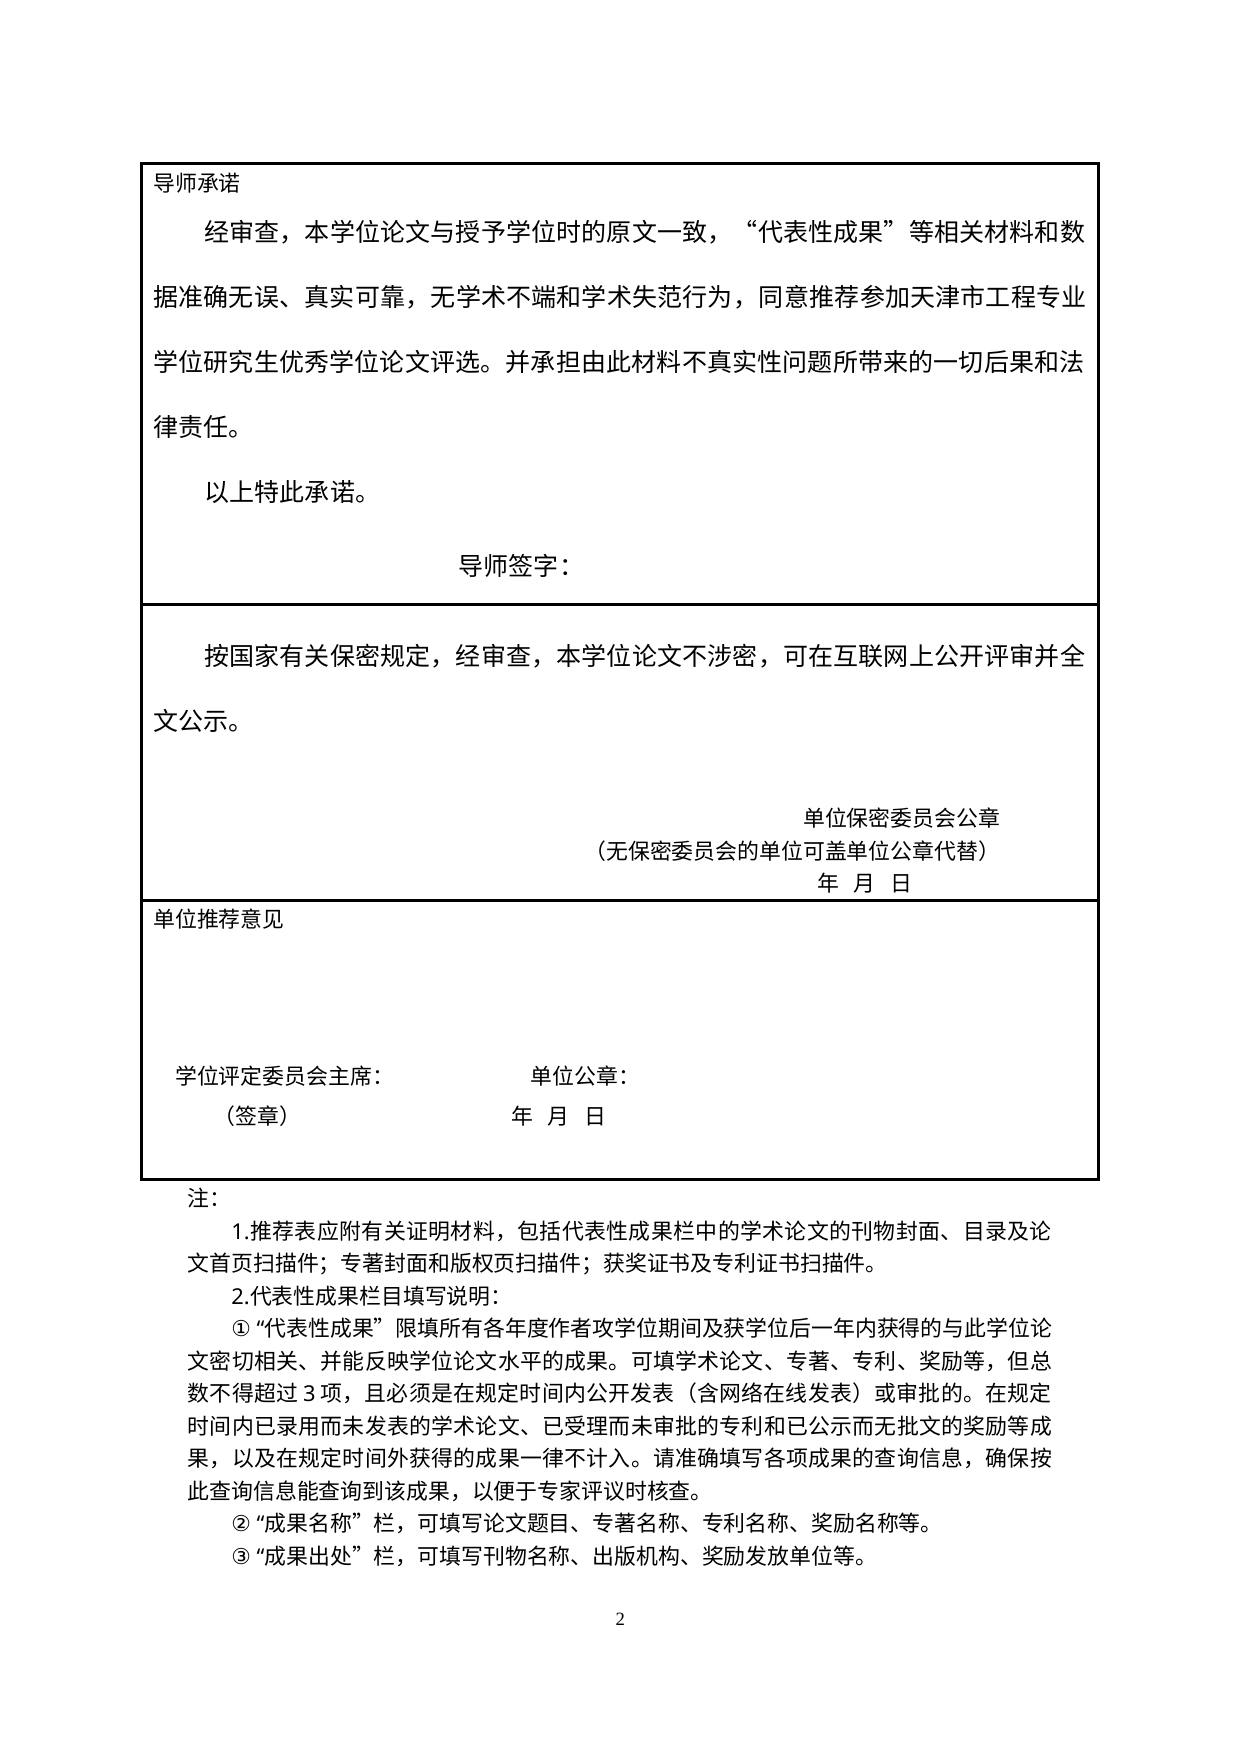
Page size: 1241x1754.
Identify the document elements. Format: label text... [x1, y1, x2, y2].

text 注： [187, 1181, 1053, 1213]
text ③ “成果出处”栏，可填写刊物名称、出版机构、奖励发放单位等。 [187, 1538, 1053, 1571]
text ① “代表性成果”限填所有各年度作者攻学位期间及获学位后一年内获得的与此学位论文密切相关、并能反映学位论文水平的成果。可填学术论文、专著、专利、奖励等，但总数不得超过3项，且必须是在规定时间内公开发表（含网络在线发表）或审批的。在规定时间内已录用而未发表的学术论文、已受理而未审批的专利和已公示而无批文的奖励等成果，以及在规定时间外获得的成果一律不计入。请准确填写各项成果的查询信息，确保按此查询信息能查询到该成果，以便于专家评议时核查。 [187, 1311, 1053, 1506]
text 1.推荐表应附有关证明材料，包括代表性成果栏中的学术论文的刊物封面、目录及论文首页扫描件；专著封面和版权页扫描件；获奖证书及专利证书扫描件。 [187, 1213, 1053, 1278]
text 2.代表性成果栏目填写说明： [187, 1278, 1053, 1311]
table_cell 单位推荐意见 学位评定委员会主席： 单位公章： （签章） 年 月 日 [143, 902, 1097, 1178]
table_cell 导师承诺 经审查，本学位论文与授予学位时的原文一致，“代表性成果”等相关材料和数据准确无误、真实可靠，无学术不端和学术失范行为，同意推荐参加天津市工程专业学位研究生优秀学位论文评选。并承担由此材料不真实性问题所带来的一切后果和法律责任。 以上特此承诺。 导师签字： [143, 165, 1097, 603]
text ② “成果名称”栏，可填写论文题目、专著名称、专利名称、奖励名称等。 [187, 1506, 1053, 1538]
table_cell 按国家有关保密规定，经审查，本学位论文不涉密，可在互联网上公开评审并全文公示。 单位保密委员会公章 （无保密委员会的单位可盖单位公章代替） 年 月 日 [143, 606, 1097, 898]
